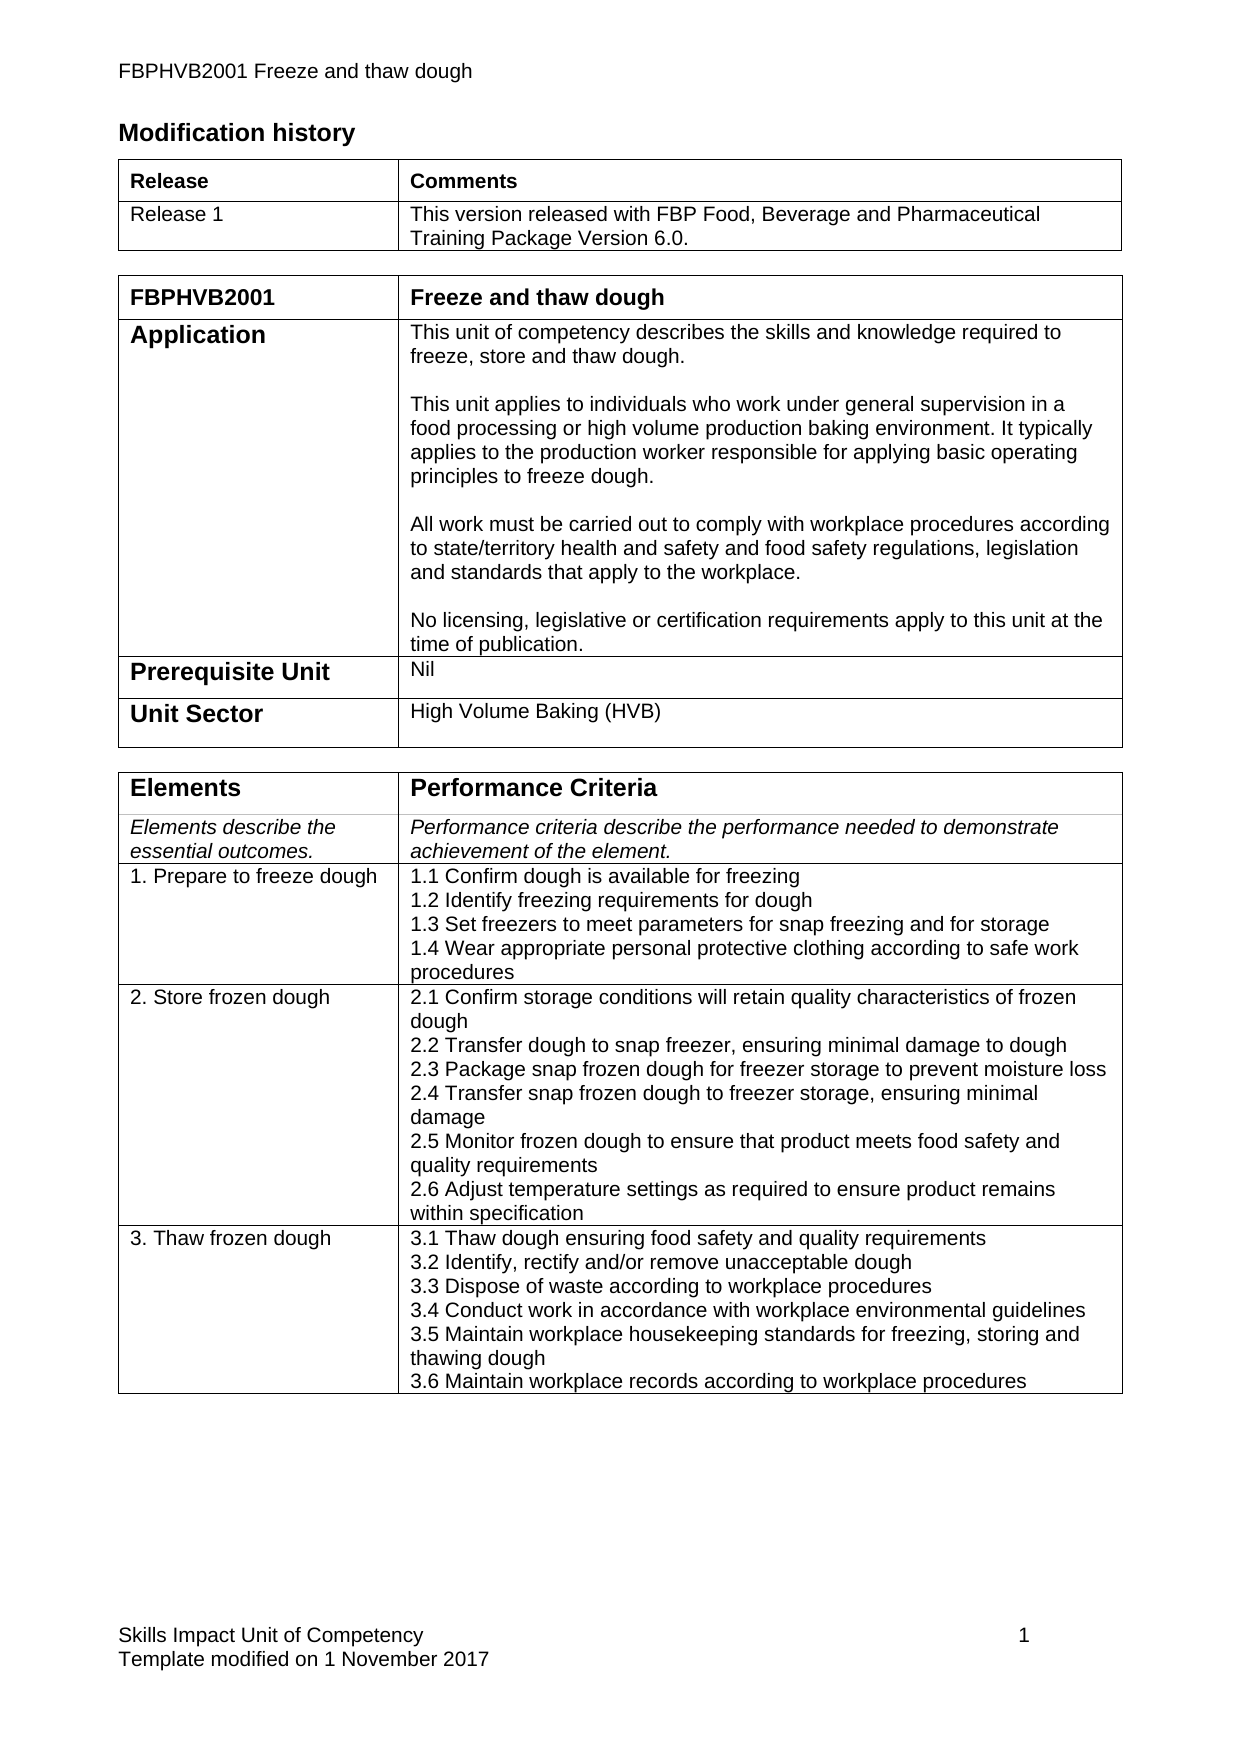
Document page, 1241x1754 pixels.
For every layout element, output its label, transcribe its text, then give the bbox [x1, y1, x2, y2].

table_cell Nil [399, 657, 1122, 698]
subtitle Modification history [118, 118, 1122, 147]
table_cell This version released with FBP Food, Beverage and Pharmaceutical Training Package Version 6.0. [399, 202, 1121, 250]
table_cell 2.1 Confirm storage conditions will retain quality characteristics of frozen dough 2.2 Transfer dough to snap freezer, ensuring minimal damage to dough 2.3 Package snap frozen dough for freezer storage to prevent moisture loss 2.4 Transfer snap frozen dough to freezer storage, ensuring minimal damage 2.5 Monitor frozen dough to ensure that product meets food safety and quality requirements 2.6 Adjust temperature settings as required to ensure product remains within specification [399, 985, 1122, 1224]
table_cell High Volume Baking (HVB) [399, 699, 1122, 747]
table_cell Unit Sector [119, 699, 398, 747]
table_cell Performance criteria describe the performance needed to demonstrate achievement of the element. [399, 815, 1122, 863]
table_header Comments [399, 160, 1121, 201]
table_header FBPHVB2001 [119, 276, 398, 319]
table_cell 1.1 Confirm dough is available for freezing 1.2 Identify freezing requirements for dough 1.3 Set freezers to meet parameters for snap freezing and for storage 1.4 Wear appropriate personal protective clothing according to safe work procedures [399, 864, 1122, 984]
table_cell 3. Thaw frozen dough [119, 1226, 398, 1393]
table_header Release [119, 160, 398, 201]
table_header Freeze and thaw dough [399, 276, 1122, 319]
table_cell 2. Store frozen dough [119, 985, 398, 1224]
table_header Performance Criteria [399, 773, 1122, 814]
table_cell Prerequisite Unit [119, 657, 398, 698]
table_cell Release 1 [119, 202, 398, 250]
table_header Elements [119, 773, 398, 814]
table_cell Application [119, 320, 398, 656]
table_cell Elements describe the essential outcomes. [119, 815, 398, 863]
table_cell 3.1 Thaw dough ensuring food safety and quality requirements 3.2 Identify, rectify and/or remove unacceptable dough 3.3 Dispose of waste according to workplace procedures 3.4 Conduct work in accordance with workplace environmental guidelines 3.5 Maintain workplace housekeeping standards for freezing, storing and thawing dough 3.6 Maintain workplace records according to workplace procedures [399, 1226, 1122, 1393]
table_cell 1. Prepare to freeze dough [119, 864, 398, 984]
table_cell This unit of competency describes the skills and knowledge required to freeze, store and thaw dough. This unit applies to individuals who work under general supervision in a food processing or high volume production baking environment. It typically applies to the production worker responsible for applying basic operating principles to freeze dough. All work must be carried out to comply with workplace procedures according to state/territory health and safety and food safety regulations, legislation and standards that apply to the workplace. No licensing, legislative or certification requirements apply to this unit at the time of publication. [399, 320, 1122, 656]
